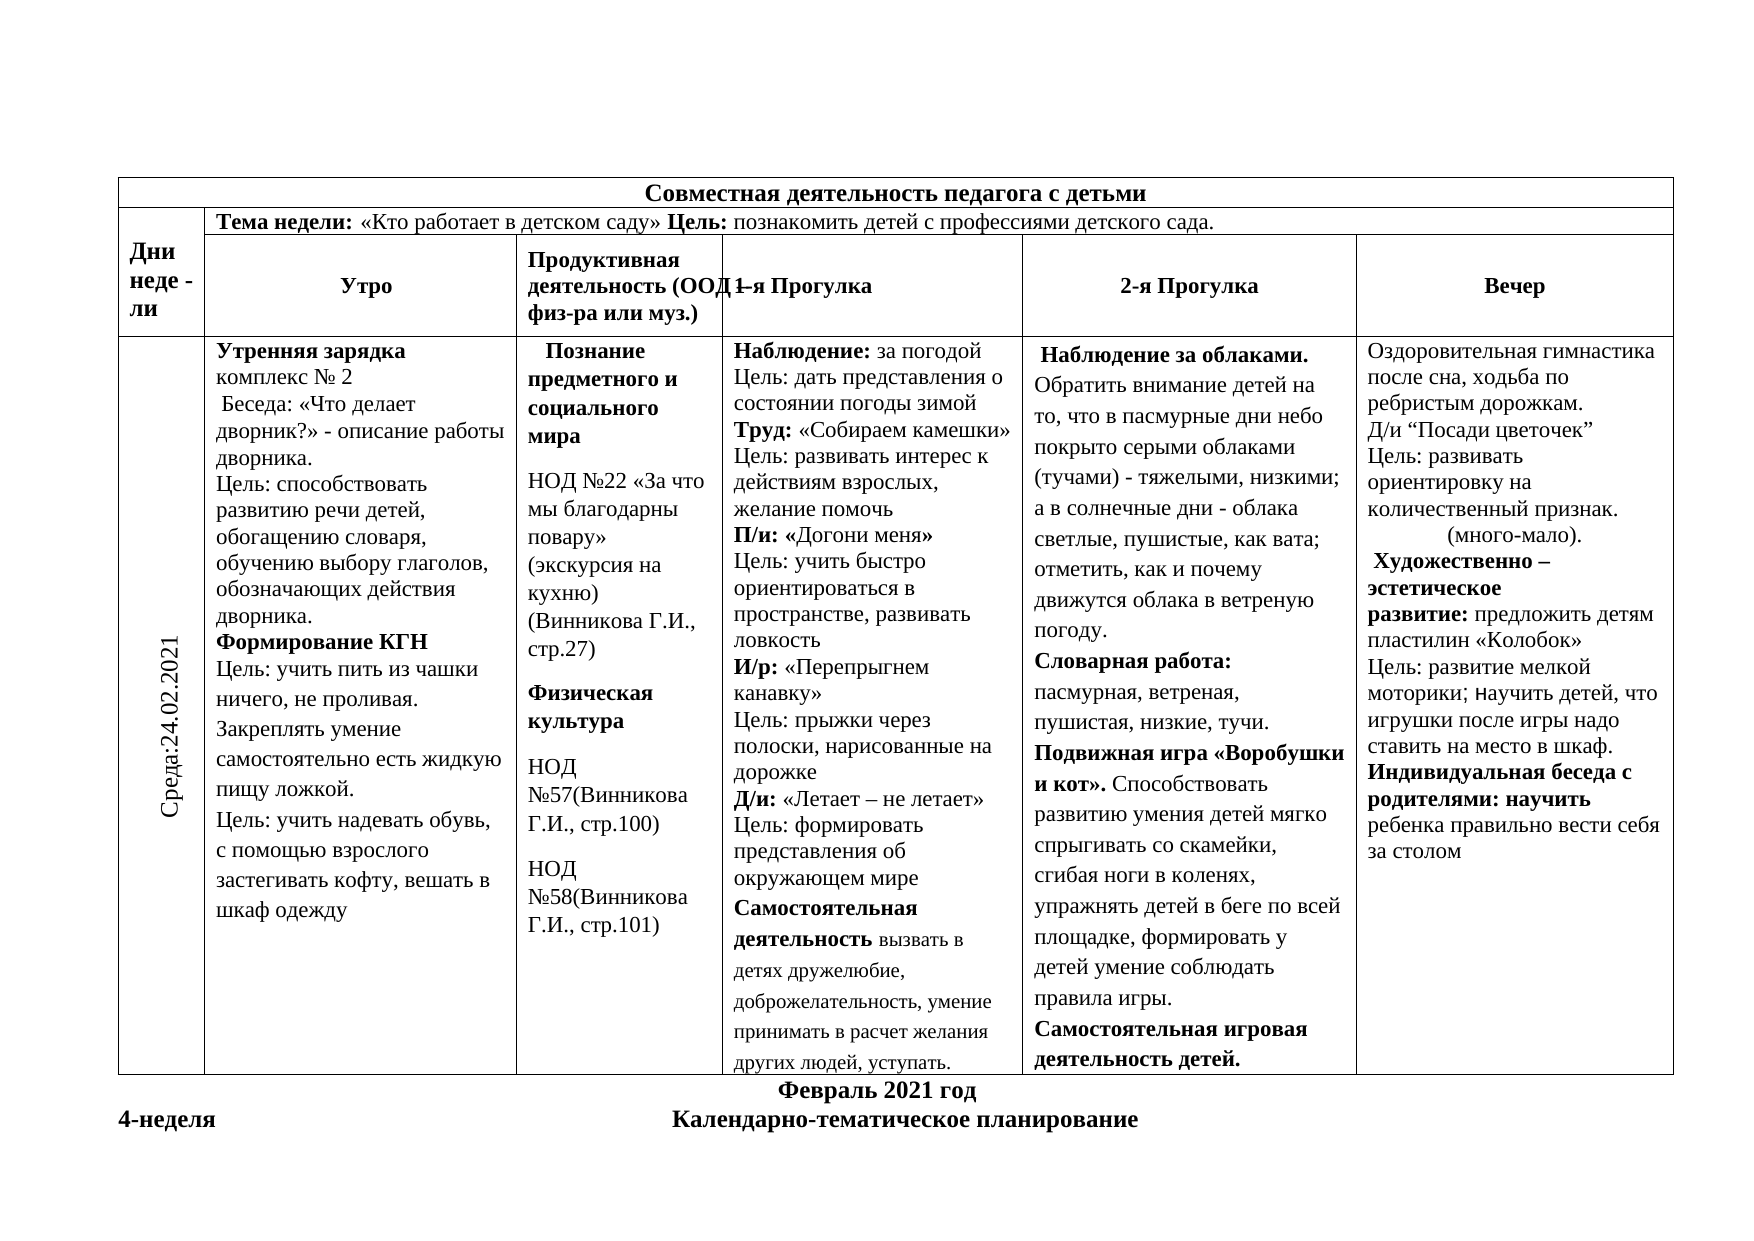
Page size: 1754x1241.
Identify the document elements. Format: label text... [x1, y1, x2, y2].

text 4-неделя Календарно-тематическое планирование [118, 1104, 1636, 1132]
table_cell Наблюдение: за погодой Цель: дать представления о состоянии погоды зимой Труд: «Собираем камешки» Цель: развивать интерес к действиям взрослых, желание помочь П/и: «Догони меня» Цель: учить быстро ориентироваться в пространстве, развивать ловкость И/р: «Перепрыгнем канавку» Цель: прыжки через полоски, нарисованные на дорожке Д/и: «Летает – не летает» Цель: формировать представления об окружающем мире Самостоятельная деятельность вызвать в детях дружелюбие, доброжелательность, умение принимать в расчет желания других людей, уступать. [723, 337, 1022, 1074]
table_cell Тема недели: «Кто работает в детском саду» Цель: познакомить детей с профессиями детского сада. [205, 208, 1673, 234]
table_cell Дни неде -ли [119, 208, 204, 336]
table_cell 2-я Прогулка [1023, 235, 1356, 336]
table_cell 1-я Прогулка [723, 235, 1022, 336]
table_cell Вечер [1357, 235, 1673, 336]
table_cell Оздоровительная гимнастика после сна, ходьба по ребристым дорожкам. Д/и “Посади цветочек” Цель: развивать ориентировку на количественный признак. (много-мало). Художественно – эстетическое развитие: предложить детям пластилин «Колобок» Цель: развитие мелкой моторики; научить детей, что игрушки после игры надо ставить на место в шкаф. Индивидуальная беседа с родителями: научить ребенка правильно вести себя за столом [1357, 337, 1673, 1074]
text Февраль 2021 год [118, 1075, 1636, 1104]
table_cell Наблюдение за облаками. Обратить внимание детей на то, что в пасмурные дни небо покрыто серыми облаками (тучами) - тяжелыми, низкими; а в солнечные дни - облака светлые, пушистые, как вата; отметить, как и почему движутся облака в ветреную погоду. Словарная работа: пасмурная, ветреная, пушистая, низкие, тучи. Подвижная игра «Воробушки и кот». Способствовать развитию умения детей мягко спрыгивать со скамейки, сгибая ноги в коленях, упражнять детей в беге по всей площадке, формировать у детей умение соблюдать правила игры. Самостоятельная игровая деятельность детей. [1023, 337, 1356, 1074]
table_header Совместная деятельность педагога с детьми [119, 178, 1673, 207]
table_cell Утренняя зарядка комплекс № 2 Беседа: «Что делает дворник?» - описание работы дворника. Цель: способствовать развитию речи детей, обогащению словаря, обучению выбору глаголов, обозначающих действия дворника. Формирование КГН Цель: учить пить из чашки ничего, не проливая. Закреплять умение самостоятельно есть жидкую пищу ложкой. Цель: учить надевать обувь, с помощью взрослого застегивать кофту, вешать в шкаф одежду [205, 337, 516, 1074]
table_cell Продуктивная деятельность (ООД – физ-ра или муз.) [517, 235, 722, 336]
table_cell Познание предметного и социального мира НОД №22 «За что мы благодарны повару» (экскурсия на кухню) (Винникова Г.И., стр.27) Физическая культура НОД №57(Винникова Г.И., стр.100) НОД №58(Винникова Г.И., стр.101) [517, 337, 722, 1074]
table_cell Утро [205, 235, 516, 336]
table_cell Среда:24.02.2021 [119, 337, 204, 1074]
